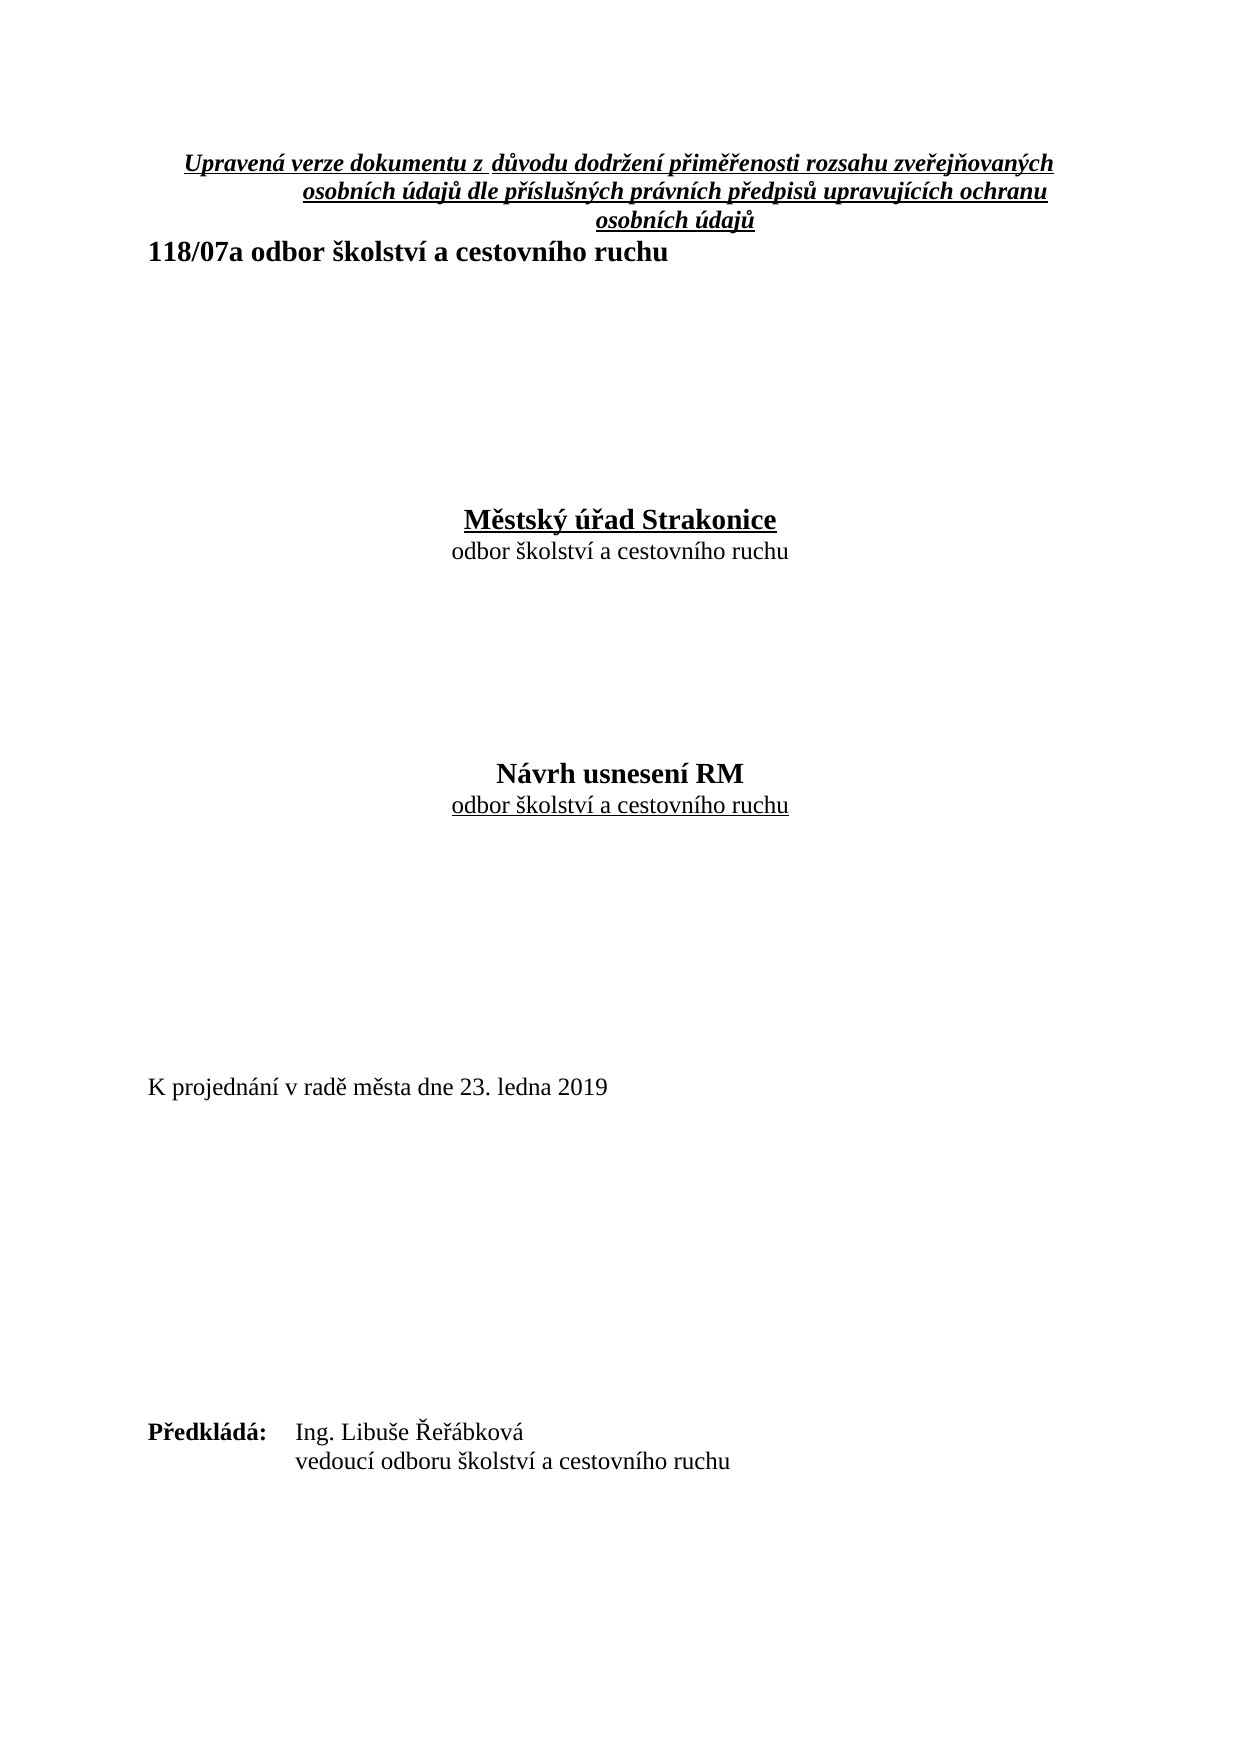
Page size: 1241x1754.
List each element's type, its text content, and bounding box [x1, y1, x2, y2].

text K projednání v radě města dne 23. ledna 2019 [148, 1072, 1093, 1101]
text vedoucí odboru školství a cestovního ruchu [148, 1446, 1093, 1475]
text Upravená verze dokumentu z důvodu dodržení přiměřenosti rozsahu zveřejňovaných osobních údajů dle příslušných právních předpisů upravujících ochranu osobních údajů [148, 148, 1093, 234]
text Návrh usnesení RM [148, 756, 1093, 790]
text odbor školství a cestovního ruchu [148, 536, 1093, 564]
subtitle 118/07a odbor školství a cestovního ruchu [148, 234, 1093, 267]
text odbor školství a cestovního ruchu [148, 790, 1093, 818]
text Městský úřad Strakonice [148, 502, 1093, 536]
text Předkládá: Ing. Libuše Řeřábková [148, 1417, 1093, 1446]
